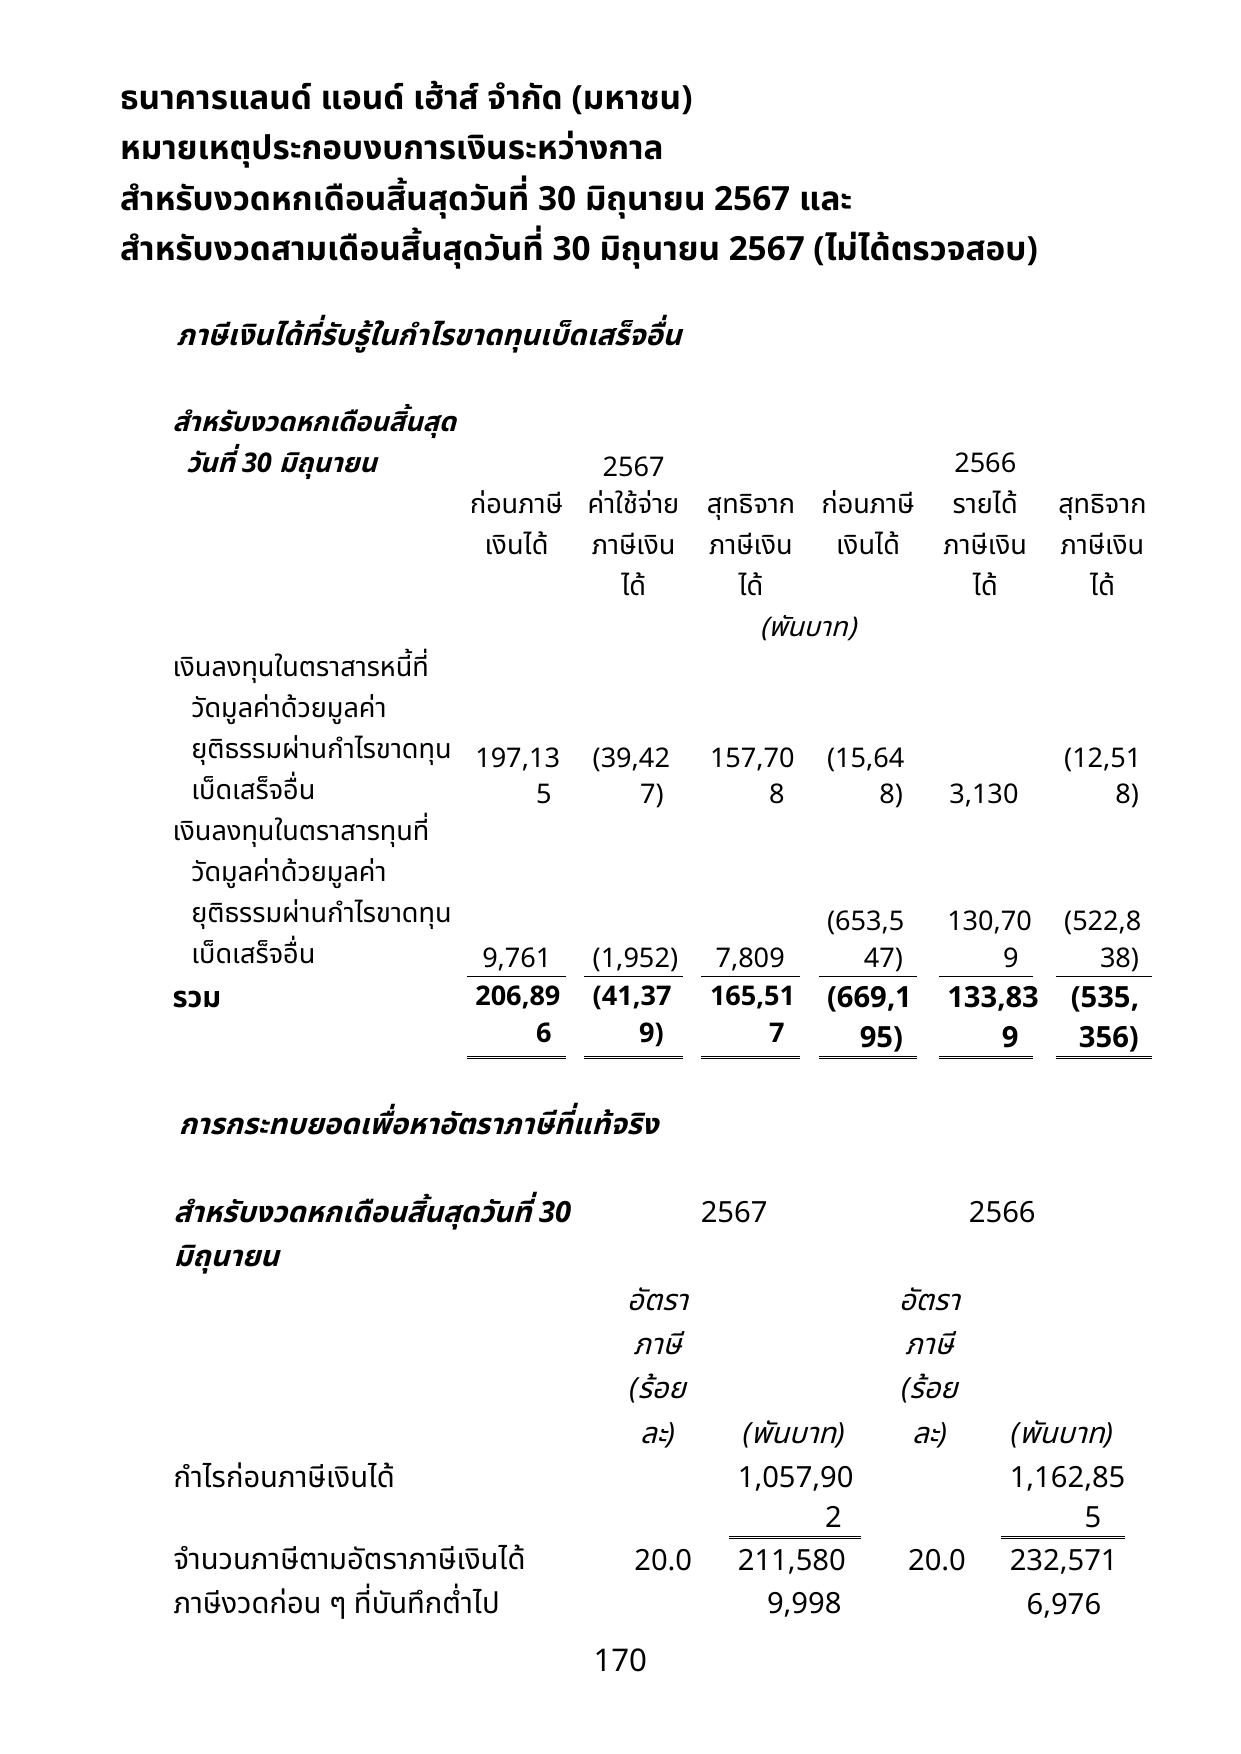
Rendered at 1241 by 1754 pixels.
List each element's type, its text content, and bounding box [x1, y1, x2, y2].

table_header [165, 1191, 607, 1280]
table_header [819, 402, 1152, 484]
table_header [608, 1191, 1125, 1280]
text การกระทบยอดเพื่อหาอัตราภาษีที่แท้จริง [178, 1103, 1120, 1147]
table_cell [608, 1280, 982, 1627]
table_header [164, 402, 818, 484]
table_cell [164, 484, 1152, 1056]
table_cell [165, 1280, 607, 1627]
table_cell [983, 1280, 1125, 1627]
text ภาษีเงินได้ที่รับรู้ในกำไรขาดทุนเบ็ดเสร็จอื่น [176, 314, 1120, 358]
